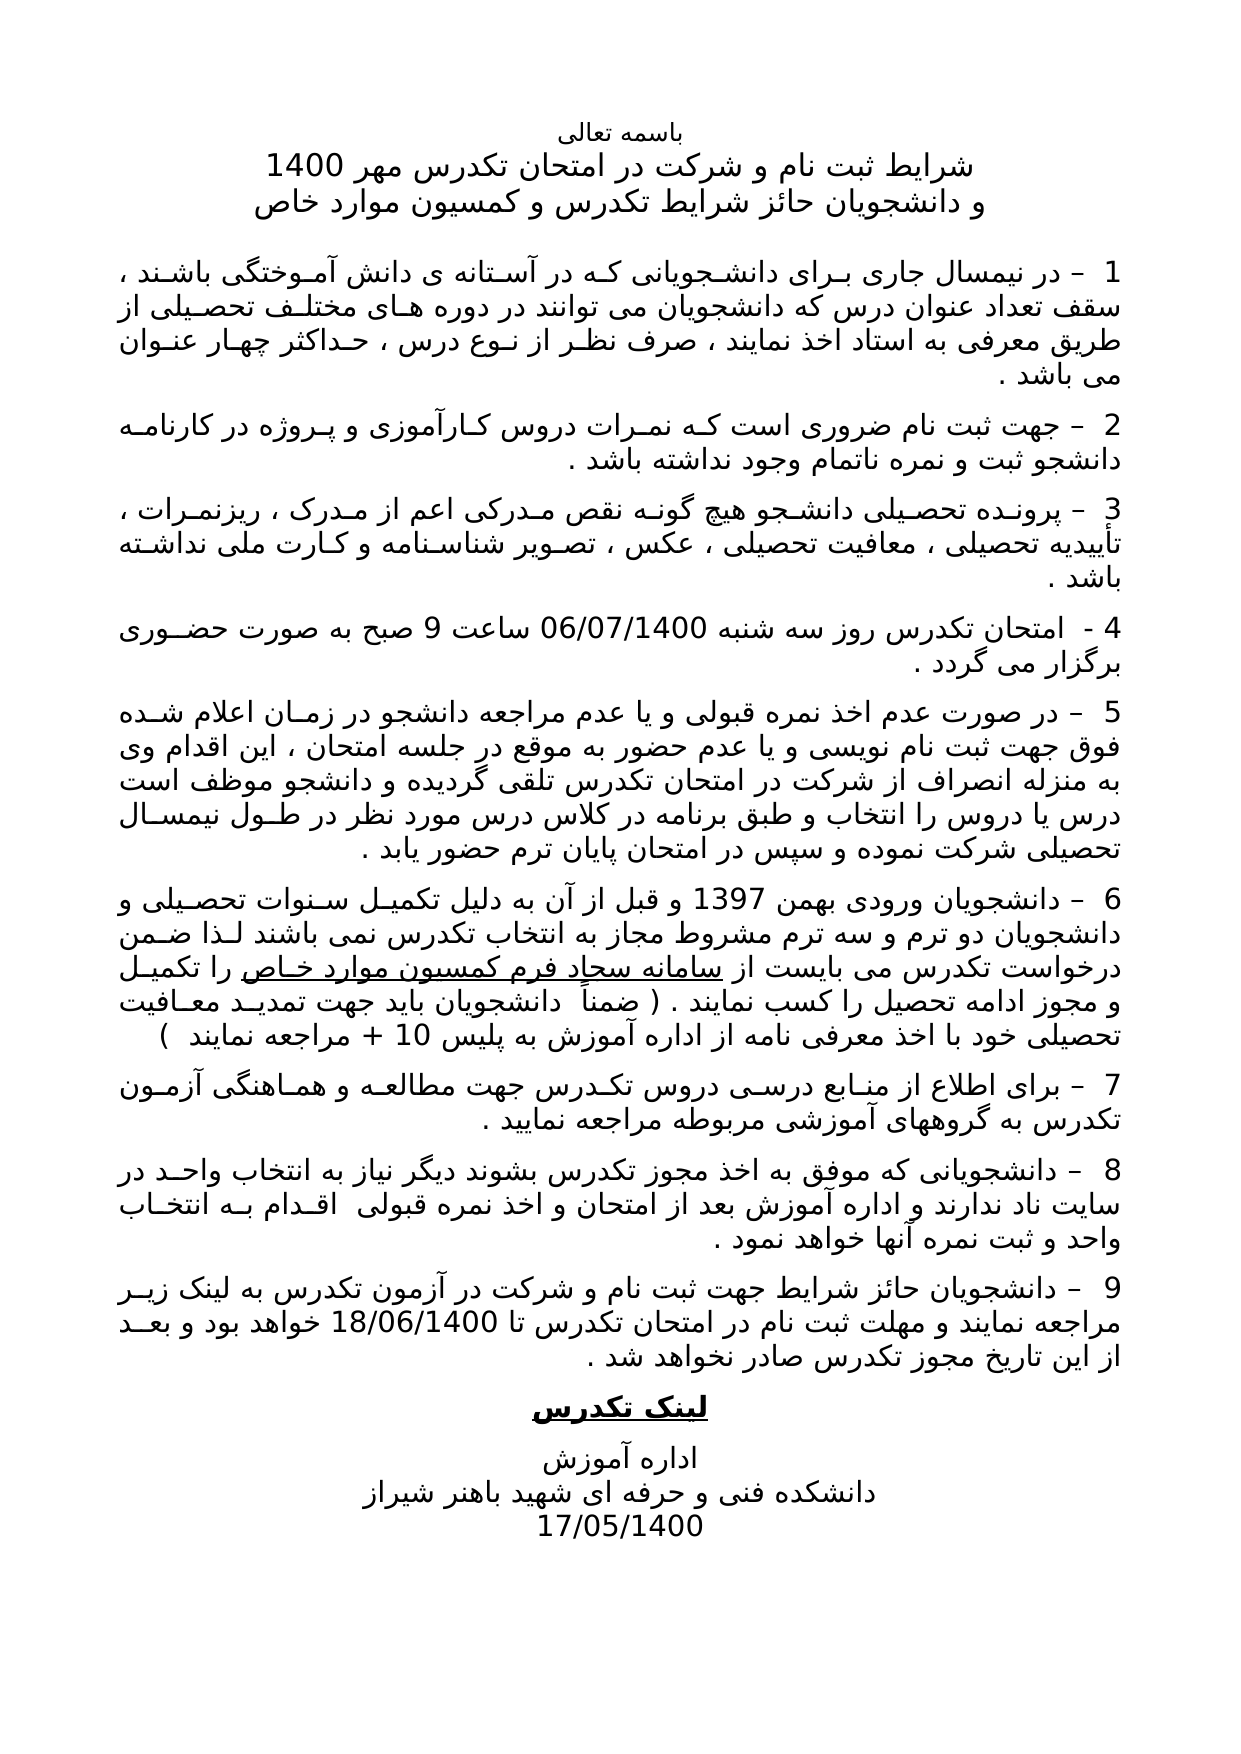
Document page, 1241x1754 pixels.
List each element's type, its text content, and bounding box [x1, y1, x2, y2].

text باسمه تعالی [118, 118, 1122, 147]
text 6 – دانشجویان ورودی بهمن 1397 و قبل از آن به دلیل تکمیل سنوات تحصیلی و دانشجویان دو ترم و سه ترم مشروط مجاز به انتخاب تکدرس نمی باشند لذا ضمن درخواست تکدرس می بایست از سامانه سجاد فرم کمسیون موارد خاص را تکمیل و مجوز ادامه تحصیل را کسب نمایند . ( ضمناً دانشجویان باید جهت تمدید معافیت تحصیلی خود با اخذ معرفی نامه از اداره آموزش به پلیس 10 + مراجعه نمایند ) [118, 882, 1122, 1052]
text 8 – دانشجویانی که موفق به اخذ مجوز تکدرس بشوند دیگر نیاز به انتخاب واحد در سایت ناد ندارند و اداره آموزش بعد از امتحان و اخذ نمره قبولی اقدام به انتخاب واحد و ثبت نمره آنها خواهد نمود . [118, 1153, 1122, 1255]
text 5 – در صورت عدم اخذ نمره قبولی و یا عدم مراجعه دانشجو در زمان اعلام شده فوق جهت ثبت نام نویسی و یا عدم حضور به موقع در جلسه امتحان ، این اقدام وی به منزله انصراف از شرکت در امتحان تکدرس تلقی گردیده و دانشجو موظف است درس یا دروس را انتخاب و طبق برنامه در کلاس درس مورد نظر در طول نیمسال تحصیلی شرکت نموده و سپس در امتحان پایان ترم حضور یابد . [118, 696, 1122, 866]
text 4 - امتحان تکدرس روز سه شنبه 06/07/1400 ساعت 9 صبح به صورت حضوری برگزار می گردد . [118, 611, 1122, 679]
text 7 – برای اطلاع از منابع درسی دروس تکدرس جهت مطالعه و هماهنگی آزمون تکدرس به گروههای آموزشی مربوطه مراجعه نمایید . [118, 1069, 1122, 1137]
text و دانشجویان حائز شرایط تکدرس و کمسیون موارد خاص [118, 184, 1122, 220]
text لینک تکدرس [118, 1390, 1122, 1424]
text 3 – پرونده تحصیلی دانشجو هیچ گونه نقص مدرکی اعم از مدرک ، ریزنمرات ، تأییدیه تحصیلی ، معافیت تحصیلی ، عکس ، تصویر شناسنامه و کارت ملی نداشته باشد . [118, 493, 1122, 594]
text اداره آموزش [118, 1441, 1122, 1475]
text شرایط ثبت نام و شرکت در امتحان تکدرس مهر 1400 [118, 147, 1122, 184]
text دانشکده فنی و حرفه ای شهید باهنر شیراز [118, 1475, 1122, 1509]
text 2 – جهت ثبت نام ضروری است که نمرات دروس کارآموزی و پروژه در کارنامه دانشجو ثبت و نمره ناتمام وجود نداشته باشد . [118, 408, 1122, 476]
text 1 – در نیمسال جاری برای دانشجویانی که در آستانه ی دانش آموختگی باشند ، سقف تعداد عنوان درس که دانشجویان می توانند در دوره های مختلف تحصیلی از طریق معرفی به استاد اخذ نمایند ، صرف نظر از نوع درس ، حداکثر چهار عنوان می باشد . [118, 256, 1122, 391]
text 17/05/1400 [118, 1509, 1122, 1543]
text 9 – دانشجویان حائز شرایط جهت ثبت نام و شرکت در آزمون تکدرس به لینک زیر مراجعه نمایند و مهلت ثبت نام در امتحان تکدرس تا 18/06/1400 خواهد بود و بعد از این تاریخ مجوز تکدرس صادر نخواهد شد . [118, 1272, 1122, 1374]
